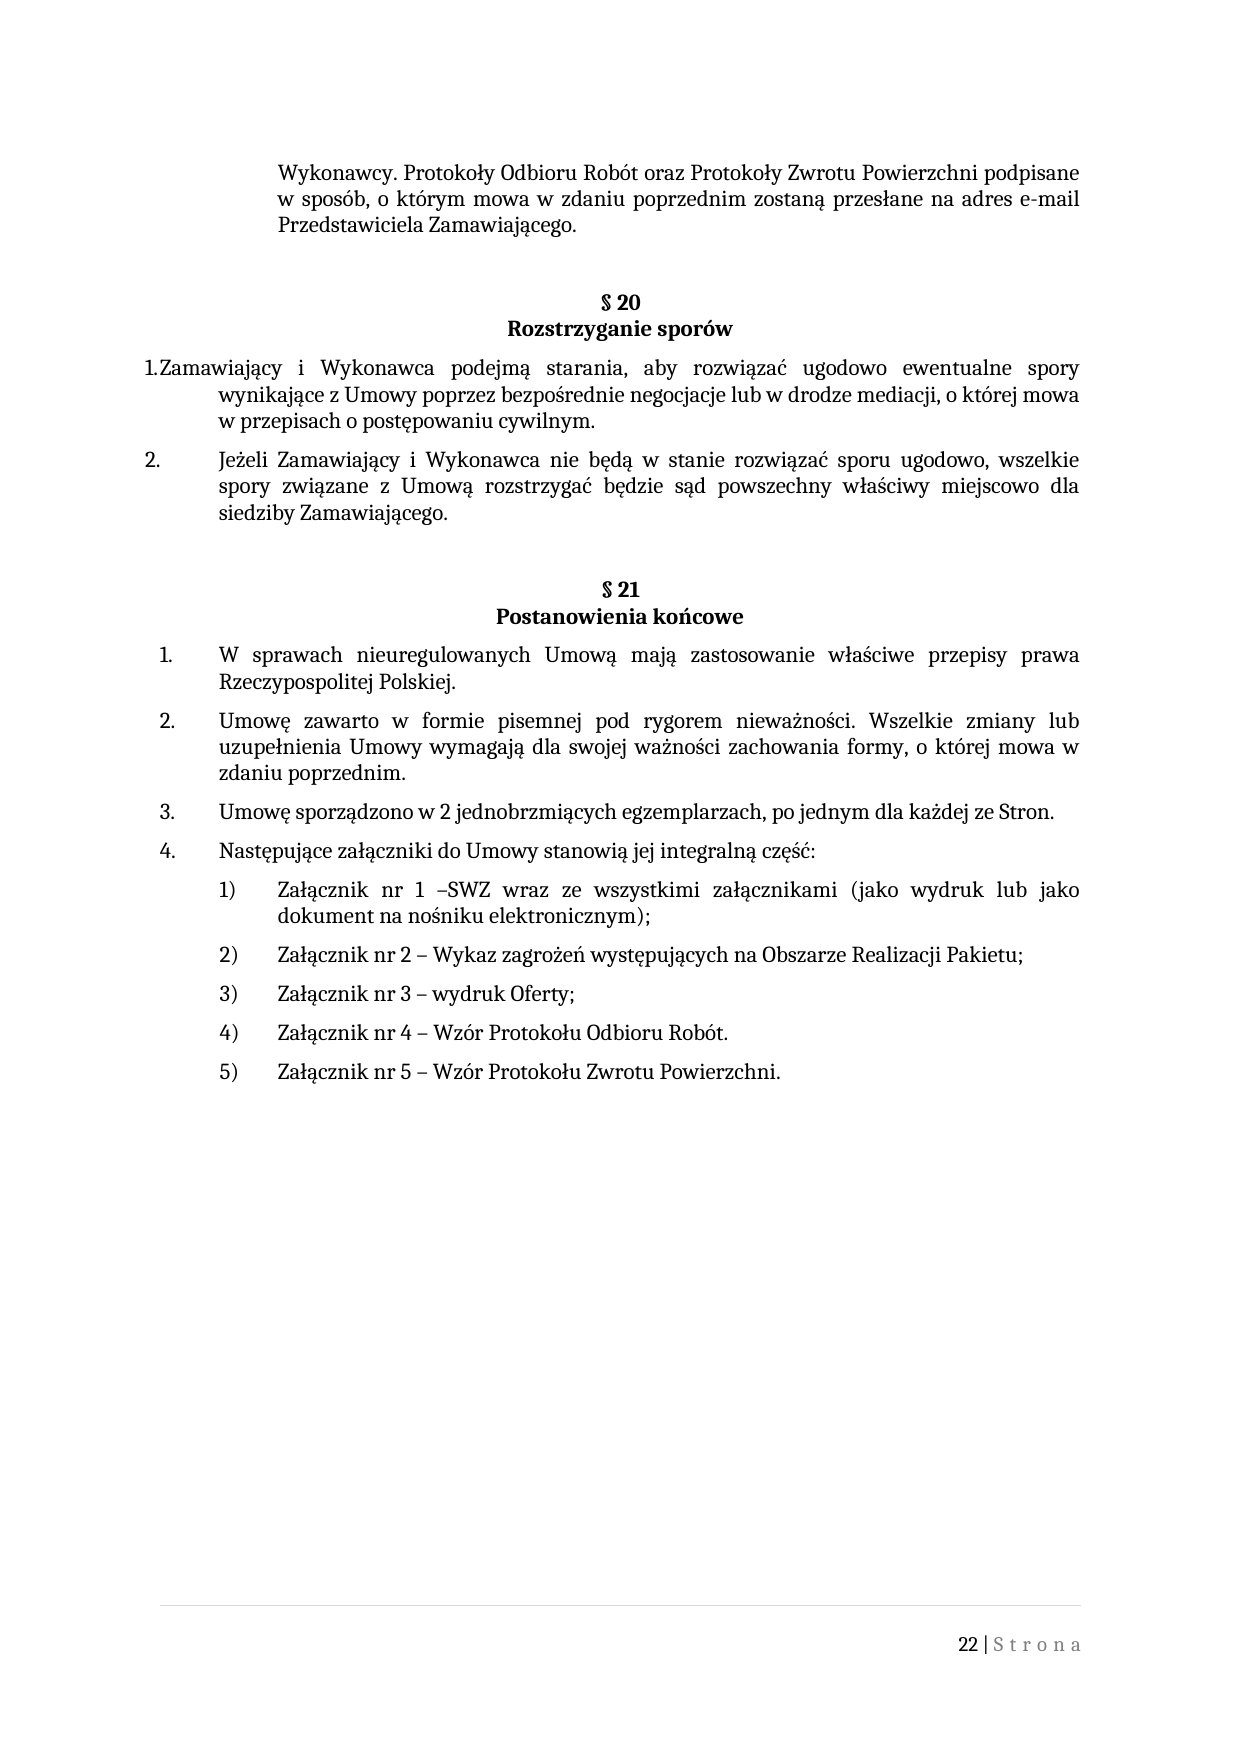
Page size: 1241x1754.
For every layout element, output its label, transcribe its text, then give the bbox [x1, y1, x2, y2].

list W sprawach nieuregulowanych Umową mają zastosowanie właściwe przepisy prawa Rzeczypospolitej Polskiej. [159, 642, 1081, 695]
list Następujące załączniki do Umowy stanowią jej integralną część: [159, 838, 1081, 864]
text § 21 Postanowienia końcowe [159, 577, 1081, 630]
list Umowę zawarto w formie pisemnej pod rygorem nieważności. Wszelkie zmiany lub uzupełnienia Umowy wymagają dla swojej ważności zachowania formy, o której mowa w zdaniu poprzednim. [159, 707, 1081, 787]
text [218, 159, 1081, 238]
list Załącznik nr 3 – wydruk Oferty; [219, 981, 1081, 1007]
list Umowę sporządzono w 2 jednobrzmiących egzemplarzach, po jednym dla każdej ze Stron. [159, 799, 1081, 825]
list Jeżeli Zamawiający i Wykonawca nie będą w stanie rozwiązać sporu ugodowo, wszelkie spory związane z Umową rozstrzygać będzie sąd powszechny właściwy miejscowo dla siedziby Zamawiającego. [145, 447, 1081, 526]
list Załącznik nr 4 – Wzór Protokołu Odbioru Robót. [219, 1020, 1081, 1046]
list Załącznik nr 1 –SWZ wraz ze wszystkimi załącznikami (jako wydruk lub jako dokument na nośniku elektronicznym); [219, 877, 1081, 929]
list Załącznik nr 2 – Wykaz zagrożeń występujących na Obszarze Realizacji Pakietu; [219, 942, 1081, 968]
text § 20 Rozstrzyganie sporów [159, 290, 1081, 343]
list Zamawiający i Wykonawca podejmą starania, aby rozwiązać ugodowo ewentualne spory wynikające z Umowy poprzez bezpośrednie negocjacje lub w drodze mediacji, o której mowa w przepisach o postępowaniu cywilnym. [145, 355, 1081, 434]
list Załącznik nr 5 – Wzór Protokołu Zwrotu Powierzchni. [219, 1058, 1081, 1085]
